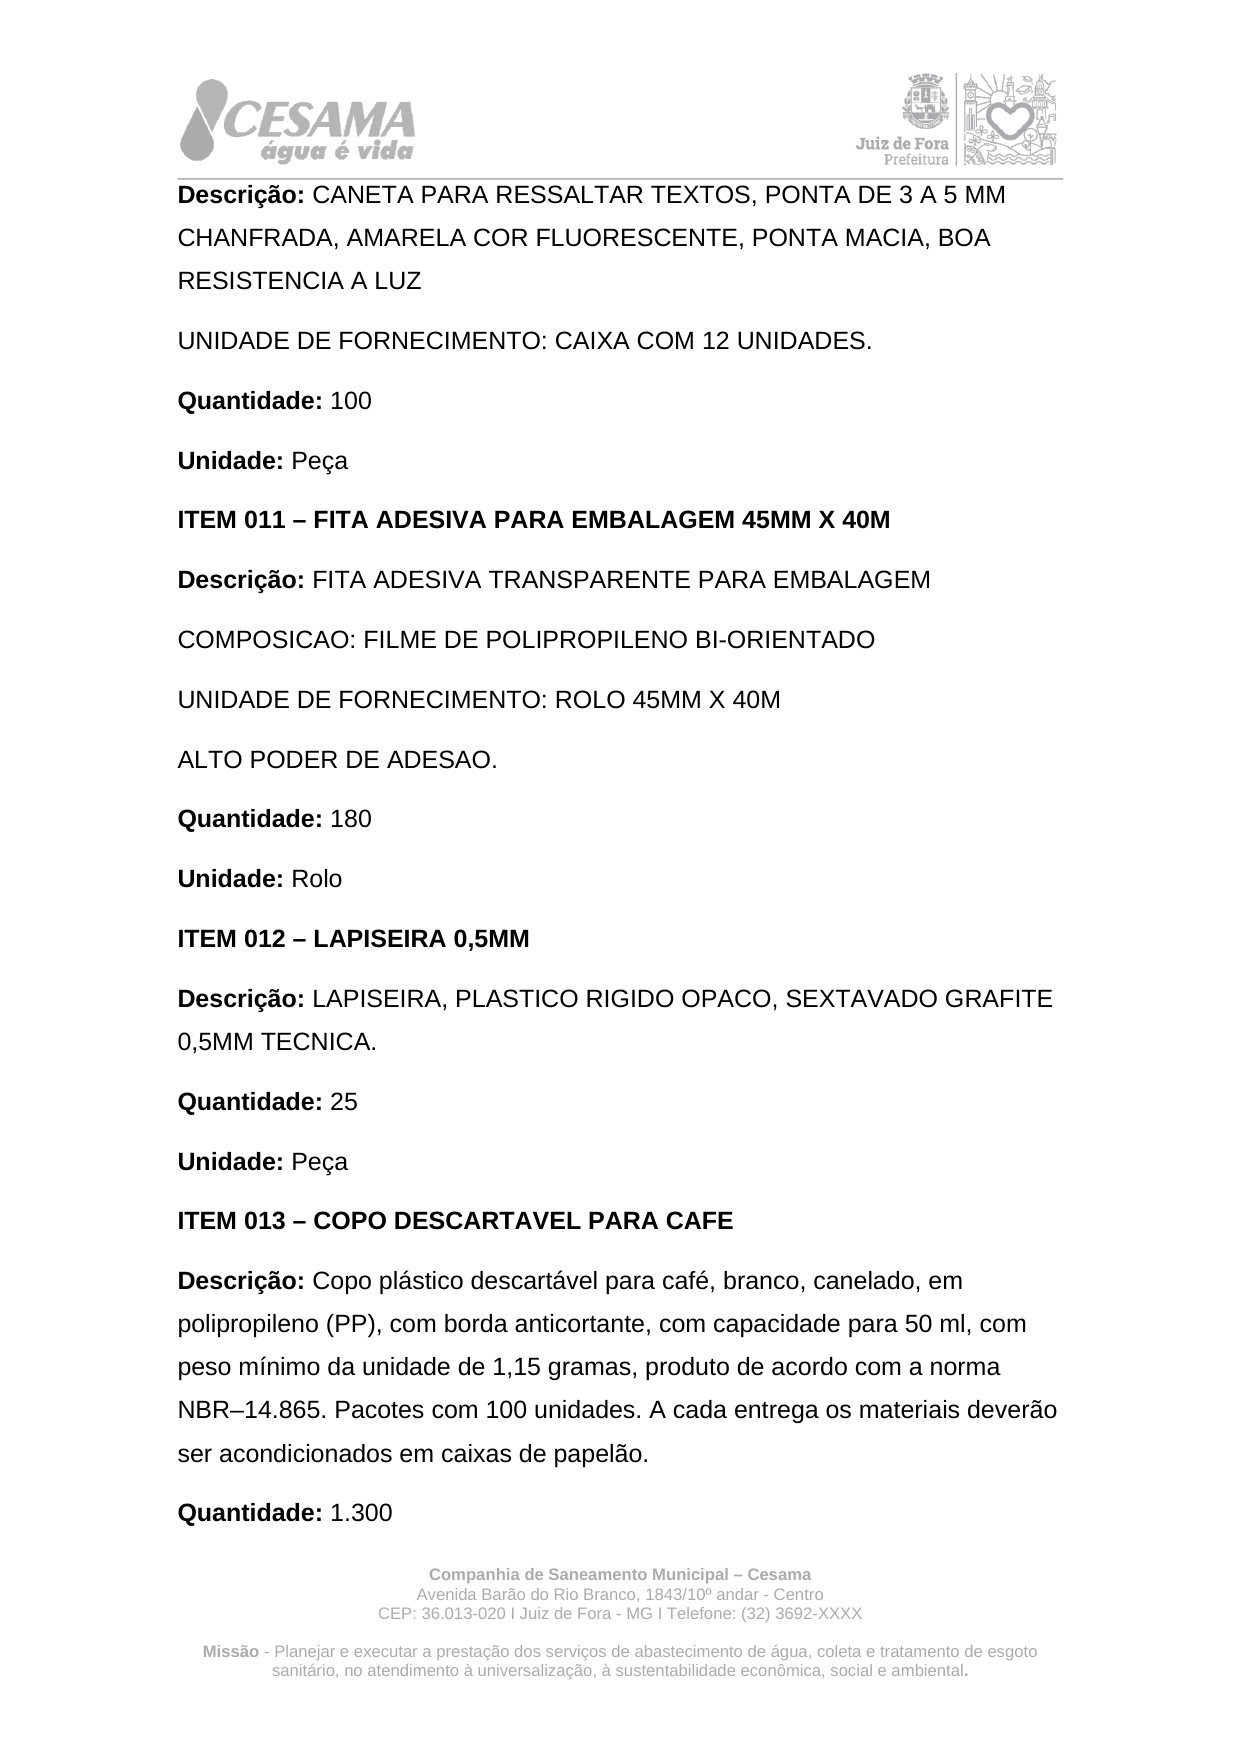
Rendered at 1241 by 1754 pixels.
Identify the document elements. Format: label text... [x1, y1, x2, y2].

text Unidade: Rolo [177, 864, 1063, 893]
text Quantidade: 100 [177, 386, 1063, 414]
text Quantidade: 25 [177, 1087, 1063, 1115]
text UNIDADE DE FORNECIMENTO: ROLO 45MM X 40M [177, 685, 1063, 713]
text Descrição: Copo plástico descartável para café, branco, canelado, em polipropileno (PP), com borda anticortante, com capacidade para 50 ml, com peso mínimo da unidade de 1,15 gramas, produto de acordo com a norma NBR–14.865. Pacotes com 100 unidades. A cada entrega os materiais deverão ser acondicionados em caixas de papelão. [177, 1266, 1063, 1467]
text ITEM 012 – LAPISEIRA 0,5MM [177, 924, 1063, 953]
text ALTO PODER DE ADESAO. [177, 744, 1063, 773]
text Quantidade: 1.300 [177, 1498, 1063, 1527]
picture [177, 73, 1064, 180]
text ITEM 013 – COPO DESCARTAVEL PARA CAFE [177, 1206, 1063, 1235]
text Descrição: FITA ADESIVA TRANSPARENTE PARA EMBALAGEM [177, 565, 1063, 594]
text ITEM 011 – FITA ADESIVA PARA EMBALAGEM 45MM X 40M [177, 505, 1063, 534]
text Unidade: Peça [177, 1146, 1063, 1175]
text Unidade: Peça [177, 446, 1063, 474]
text Descrição: LAPISEIRA, PLASTICO RIGIDO OPACO, SEXTAVADO GRAFITE 0,5MM TECNICA. [177, 984, 1063, 1056]
text UNIDADE DE FORNECIMENTO: CAIXA COM 12 UNIDADES. [177, 326, 1063, 355]
text Descrição: CANETA PARA RESSALTAR TEXTOS, PONTA DE 3 A 5 MM CHANFRADA, AMARELA COR FLUORESCENTE, PONTA MACIA, BOA RESISTENCIA A LUZ [177, 180, 1063, 295]
text COMPOSICAO: FILME DE POLIPROPILENO BI-ORIENTADO [177, 625, 1063, 654]
text Quantidade: 180 [177, 804, 1063, 833]
